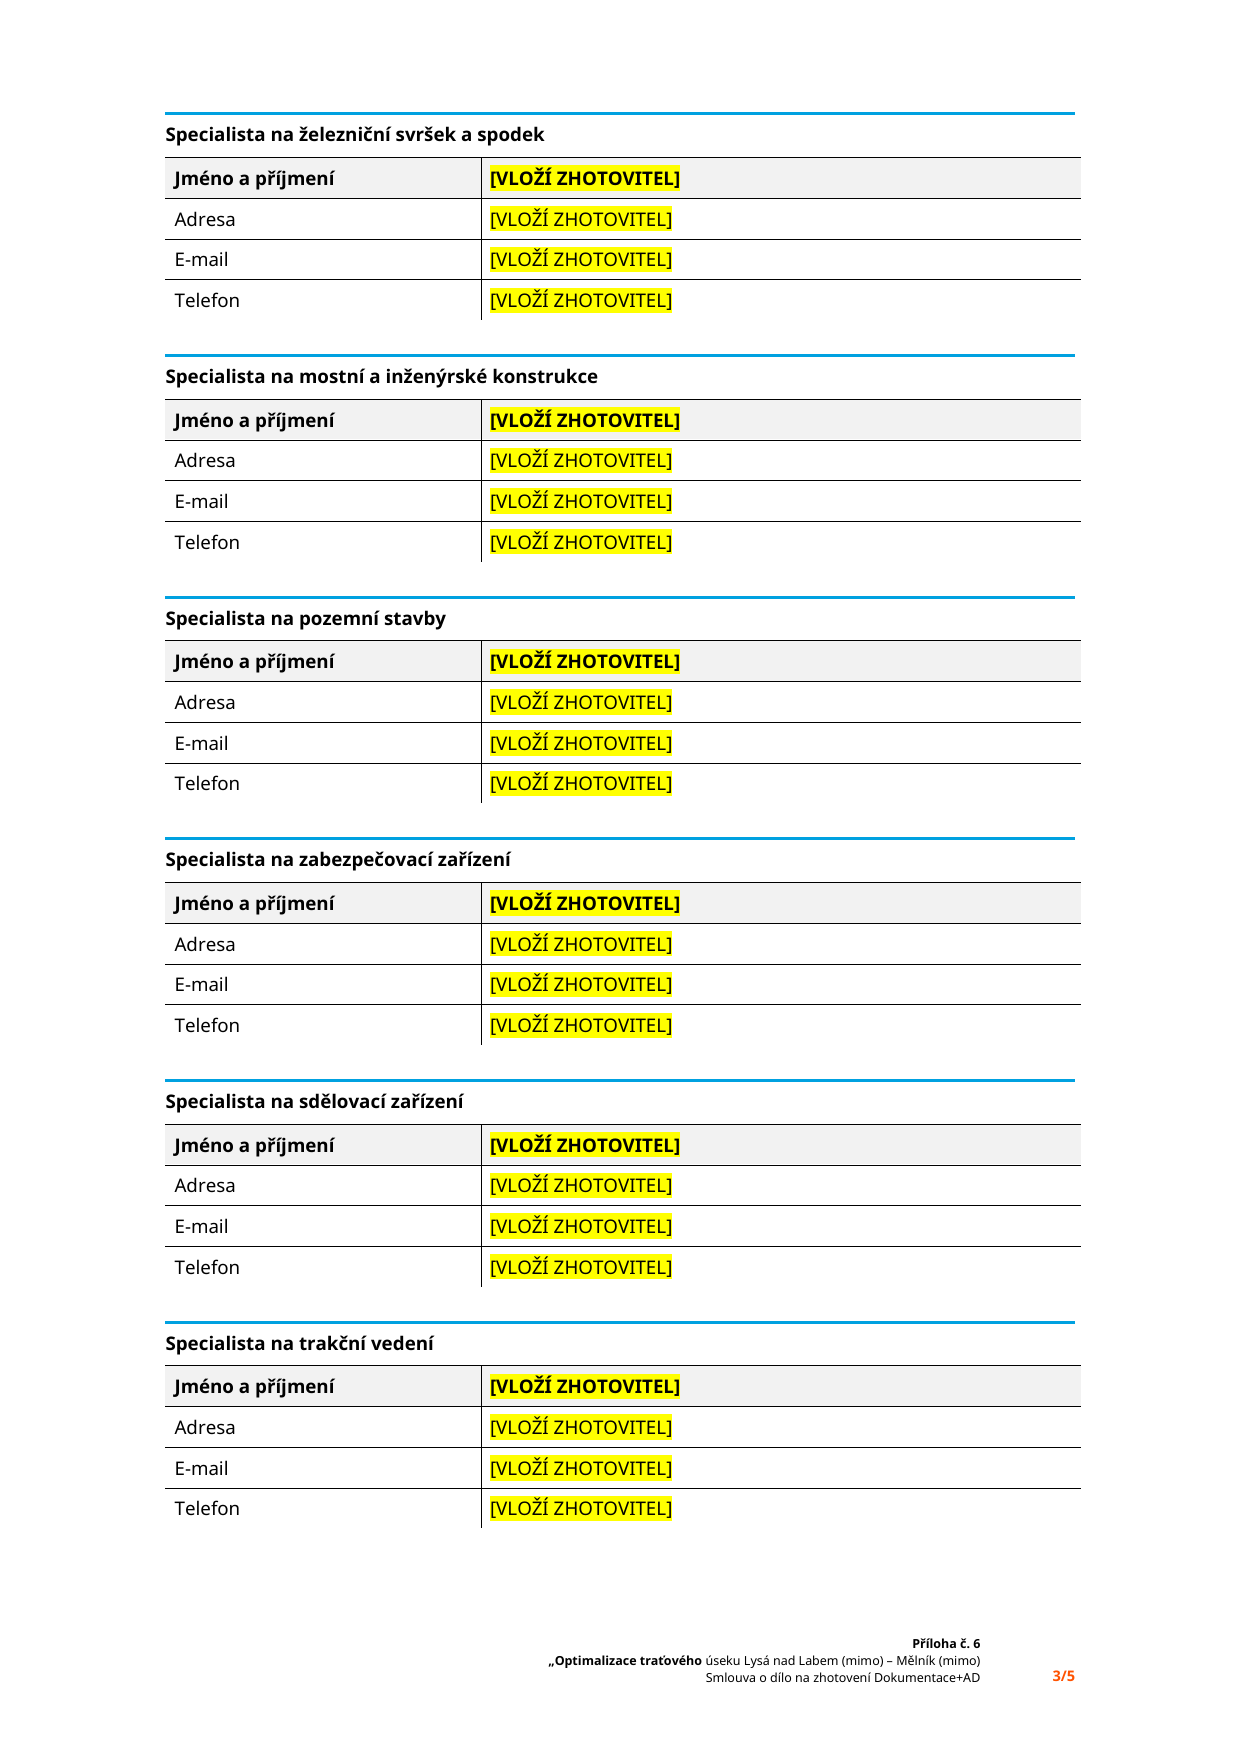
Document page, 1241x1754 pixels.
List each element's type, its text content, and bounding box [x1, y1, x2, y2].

table_cell Telefon [165, 522, 481, 562]
table_cell Telefon [165, 280, 481, 320]
table_header [VLOŽÍ ZHOTOVITEL] [482, 1366, 1081, 1406]
table_cell [VLOŽÍ ZHOTOVITEL] [482, 682, 1081, 722]
table_header Jméno a příjmení [165, 1366, 481, 1406]
table_cell Adresa [165, 1407, 481, 1447]
text Specialista na zabezpečovací zařízení [165, 840, 1075, 872]
table_cell [VLOŽÍ ZHOTOVITEL] [482, 764, 1081, 803]
table_cell Adresa [165, 1166, 481, 1205]
table_header [VLOŽÍ ZHOTOVITEL] [482, 158, 1081, 198]
table_header Jméno a příjmení [165, 1125, 481, 1164]
table_cell [VLOŽÍ ZHOTOVITEL] [482, 924, 1081, 963]
table_cell Adresa [165, 441, 481, 480]
table_cell E-mail [165, 723, 481, 763]
table_header [VLOŽÍ ZHOTOVITEL] [482, 400, 1081, 439]
table_cell [VLOŽÍ ZHOTOVITEL] [482, 1166, 1081, 1205]
table_cell [VLOŽÍ ZHOTOVITEL] [482, 240, 1081, 279]
table_cell [VLOŽÍ ZHOTOVITEL] [482, 280, 1081, 320]
table_cell Telefon [165, 764, 481, 803]
table_cell E-mail [165, 481, 481, 521]
text Specialista na železniční svršek a spodek [165, 115, 1075, 147]
table_header [VLOŽÍ ZHOTOVITEL] [482, 883, 1081, 923]
table_cell E-mail [165, 965, 481, 1004]
table_header Jméno a příjmení [165, 883, 481, 923]
table_cell [VLOŽÍ ZHOTOVITEL] [482, 723, 1081, 763]
table_cell Adresa [165, 682, 481, 722]
text Specialista na trakční vedení [165, 1324, 1075, 1355]
table_header Jméno a příjmení [165, 158, 481, 198]
table_cell [VLOŽÍ ZHOTOVITEL] [482, 965, 1081, 1004]
table_cell [VLOŽÍ ZHOTOVITEL] [482, 1407, 1081, 1447]
table_header [VLOŽÍ ZHOTOVITEL] [482, 1125, 1081, 1164]
table_cell Telefon [165, 1247, 481, 1287]
table_cell [VLOŽÍ ZHOTOVITEL] [482, 522, 1081, 562]
table_cell [VLOŽÍ ZHOTOVITEL] [482, 1448, 1081, 1488]
table_cell E-mail [165, 1448, 481, 1488]
table_cell Adresa [165, 199, 481, 238]
text Specialista na sdělovací zařízení [165, 1082, 1075, 1114]
table_cell E-mail [165, 240, 481, 279]
table_cell Telefon [165, 1489, 481, 1528]
table_cell [VLOŽÍ ZHOTOVITEL] [482, 1489, 1081, 1528]
table_cell [VLOŽÍ ZHOTOVITEL] [482, 481, 1081, 521]
table_header Jméno a příjmení [165, 641, 481, 681]
table_cell E-mail [165, 1206, 481, 1246]
table_cell [VLOŽÍ ZHOTOVITEL] [482, 199, 1081, 238]
table_header [VLOŽÍ ZHOTOVITEL] [482, 641, 1081, 681]
text Specialista na mostní a inženýrské konstrukce [165, 357, 1075, 389]
text Specialista na pozemní stavby [165, 599, 1075, 630]
table_cell Telefon [165, 1005, 481, 1045]
table_header Jméno a příjmení [165, 400, 481, 439]
table_cell [VLOŽÍ ZHOTOVITEL] [482, 1005, 1081, 1045]
table_cell [VLOŽÍ ZHOTOVITEL] [482, 1247, 1081, 1287]
table_cell Adresa [165, 924, 481, 963]
table_cell [VLOŽÍ ZHOTOVITEL] [482, 441, 1081, 480]
table_cell [VLOŽÍ ZHOTOVITEL] [482, 1206, 1081, 1246]
